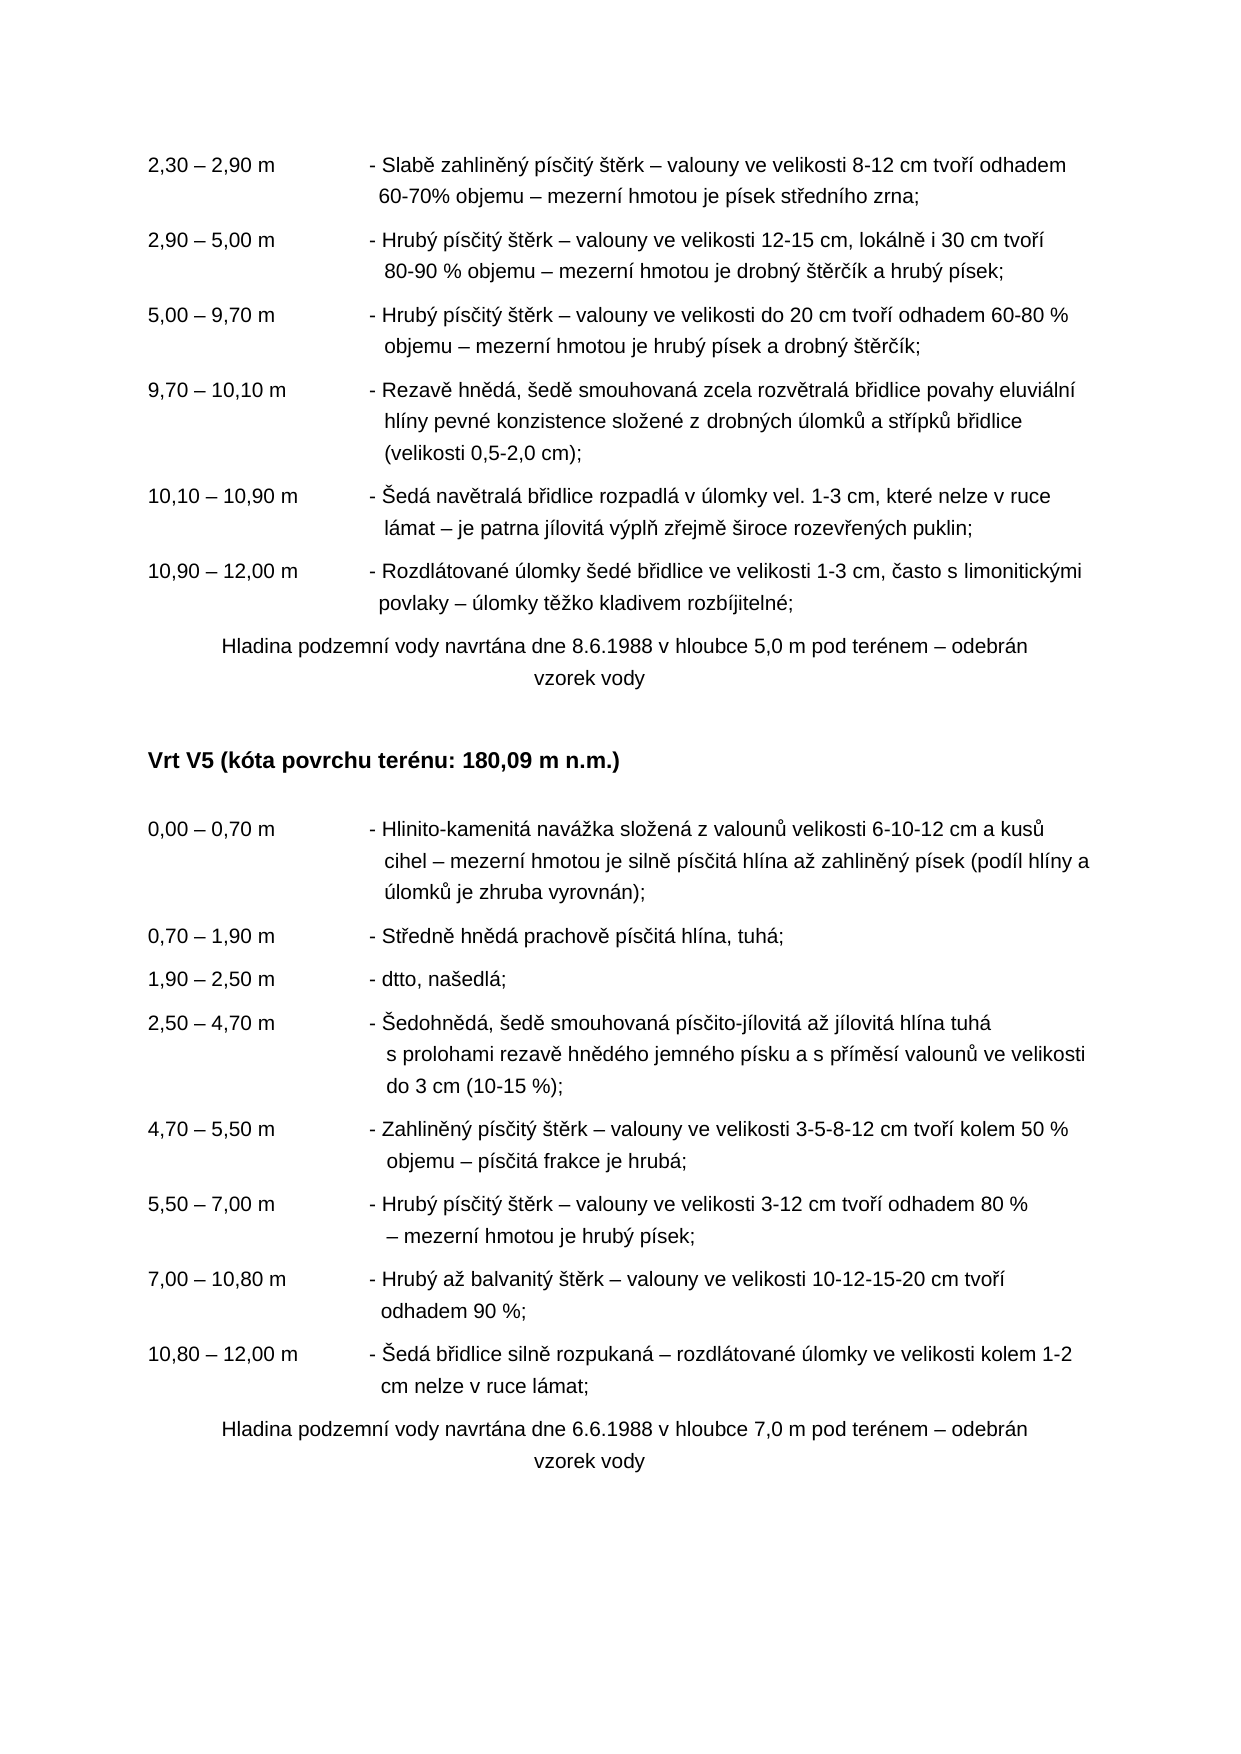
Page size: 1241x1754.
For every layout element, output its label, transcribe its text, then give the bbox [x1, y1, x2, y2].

text 0,00 – 0,70 m - Hlinito-kamenitá navážka složená z valounů velikosti 6-10-12 cm a kusů [148, 812, 1093, 843]
text lámat – je patrna jílovitá výplň zřejmě široce rozevřených puklin; [148, 510, 1093, 541]
text 4,70 – 5,50 m - Zahliněný písčitý štěrk – valouny ve velikosti 3-5-8-12 cm tvoří kolem 50 % [148, 1112, 1093, 1143]
text 5,50 – 7,00 m - Hrubý písčitý štěrk – valouny ve velikosti 3-12 cm tvoří odhadem 80 % [148, 1187, 1093, 1218]
text Hladina podzemní vody navrtána dne 8.6.1988 v hloubce 5,0 m pod terénem – odebrán [148, 629, 1093, 660]
text cihel – mezerní hmotou je silně písčitá hlína až zahliněný písek (podíl hlíny a [148, 843, 1093, 874]
text 0,70 – 1,90 m - Středně hnědá prachově písčitá hlína, tuhá; [148, 918, 1093, 949]
text 10,10 – 10,90 m - Šedá navětralá břidlice rozpadlá v úlomky vel. 1-3 cm, které nelze v ruce [148, 479, 1093, 510]
text Hladina podzemní vody navrtána dne 6.6.1988 v hloubce 7,0 m pod terénem – odebrán [148, 1412, 1093, 1443]
text 2,90 – 5,00 m - Hrubý písčitý štěrk – valouny ve velikosti 12-15 cm, lokálně i 30 cm tvoří [148, 223, 1093, 254]
text 2,50 – 4,70 m - Šedohnědá, šedě smouhovaná písčito-jílovitá až jílovitá hlína tuhá [148, 1006, 1093, 1037]
text – mezerní hmotou je hrubý písek; [369, 1218, 1093, 1249]
text úlomků je zhruba vyrovnán); [148, 874, 1093, 906]
text cm nelze v ruce lámat; [369, 1368, 1093, 1399]
text objemu – mezerní hmotou je hrubý písek a drobný štěrčík; [148, 329, 1093, 360]
text (velikosti 0,5-2,0 cm); [148, 435, 1093, 466]
text 5,00 – 9,70 m - Hrubý písčitý štěrk – valouny ve velikosti do 20 cm tvoří odhadem 60-80 % [148, 298, 1093, 329]
text hlíny pevné konzistence složené z drobných úlomků a střípků břidlice [148, 404, 1093, 435]
text 10,90 – 12,00 m - Rozdlátované úlomky šedé břidlice ve velikosti 1-3 cm, často s limonitickými [148, 554, 1093, 585]
text 1,90 – 2,50 m - dtto, našedlá; [148, 962, 1093, 993]
text 10,80 – 12,00 m - Šedá břidlice silně rozpukaná – rozdlátované úlomky ve velikosti kolem 1-2 [148, 1337, 1093, 1368]
text 9,70 – 10,10 m - Rezavě hnědá, šedě smouhovaná zcela rozvětralá břidlice povahy eluviální [148, 373, 1093, 404]
text 80-90 % objemu – mezerní hmotou je drobný štěrčík a hrubý písek; [148, 254, 1093, 285]
text povlaky – úlomky těžko kladivem rozbíjitelné; [148, 585, 1093, 616]
text 2,30 – 2,90 m - Slabě zahliněný písčitý štěrk – valouny ve velikosti 8-12 cm tvoří odhadem [148, 148, 1093, 179]
text s prolohami rezavě hnědého jemného písku a s příměsí valounů ve velikosti do 3 cm (10-15 %); [386, 1037, 1093, 1099]
text Vrt V5 (kóta povrchu terénu: 180,09 m n.m.) [148, 747, 1093, 773]
text 60-70% objemu – mezerní hmotou je písek středního zrna; [148, 179, 1093, 210]
text vzorek vody [148, 1443, 1093, 1474]
text odhadem 90 %; [369, 1293, 1093, 1324]
text vzorek vody [148, 660, 1093, 691]
text 7,00 – 10,80 m - Hrubý až balvanitý štěrk – valouny ve velikosti 10-12-15-20 cm tvoří [148, 1262, 1093, 1293]
text objemu – písčitá frakce je hrubá; [369, 1143, 1093, 1174]
